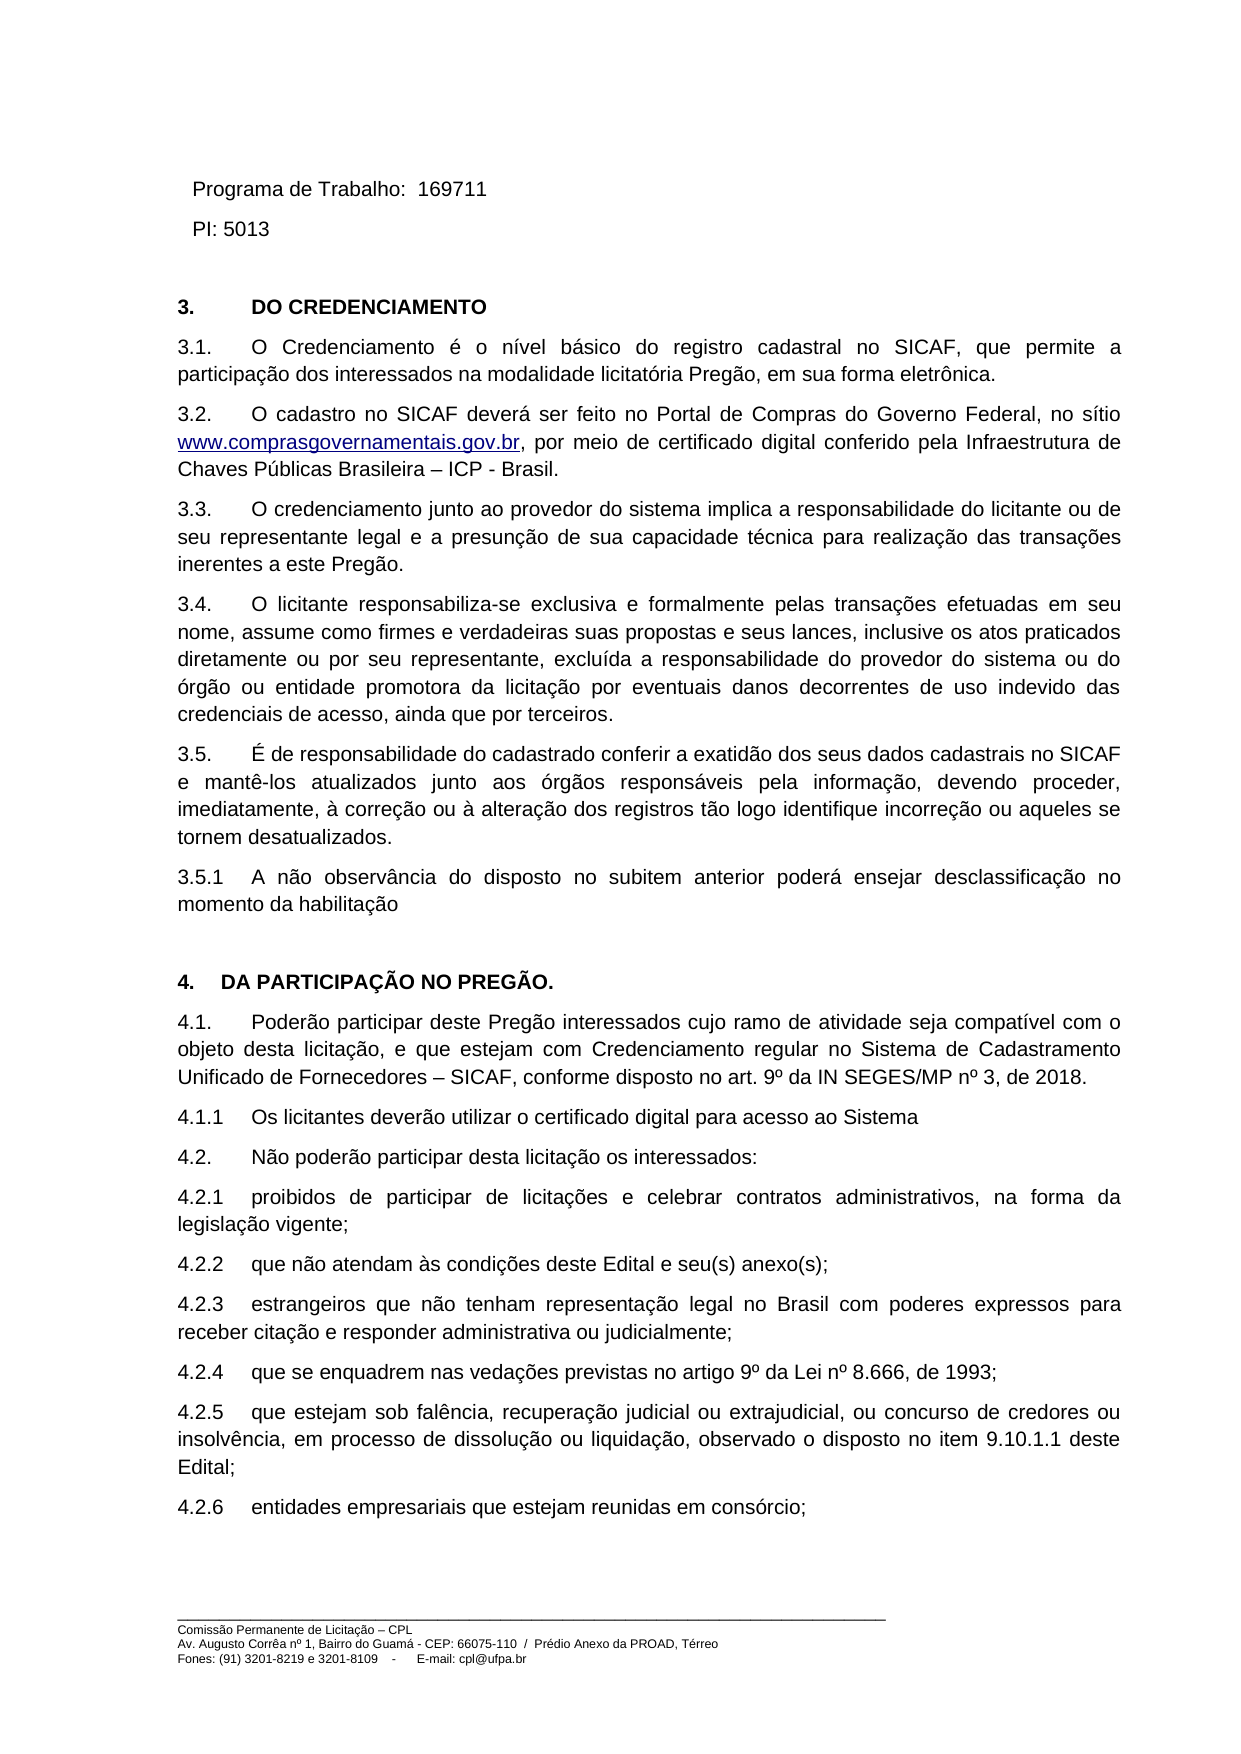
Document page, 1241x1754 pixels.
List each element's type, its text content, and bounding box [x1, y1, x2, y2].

list A não observância do disposto no subitem anterior poderá ensejar desclassificação no momento da habilitação [177, 865, 1122, 916]
list O Credenciamento é o nível básico do registro cadastral no SICAF, que permite a participação dos interessados na modalidade licitatória Pregão, em sua forma eletrônica. [177, 335, 1122, 386]
list Os licitantes deverão utilizar o certificado digital para acesso ao Sistema [177, 1105, 1122, 1129]
text PI: 5013 [192, 217, 1122, 241]
list É de responsabilidade do cadastrado conferir a exatidão dos seus dados cadastrais no SICAF e mantê-los atualizados junto aos órgãos responsáveis pela informação, devendo proceder, imediatamente, à correção ou à alteração dos registros tão logo identifique incorreção ou aqueles se tornem desatualizados. [177, 742, 1122, 849]
list Não poderão participar desta licitação os interessados: [177, 1145, 1122, 1169]
text DA PARTICIPAÇÃO NO PREGÃO. [177, 970, 1122, 994]
list proibidos de participar de licitações e celebrar contratos administrativos, na forma da legislação vigente; [177, 1185, 1122, 1236]
text DO CREDENCIAMENTO [177, 295, 1124, 319]
list que se enquadrem nas vedações previstas no artigo 9º da Lei nº 8.666, de 1993; [177, 1360, 1122, 1384]
list estrangeiros que não tenham representação legal no Brasil com poderes expressos para receber citação e responder administrativa ou judicialmente; [177, 1292, 1122, 1344]
list O credenciamento junto ao provedor do sistema implica a responsabilidade do licitante ou de seu representante legal e a presunção de sua capacidade técnica para realização das transações inerentes a este Pregão. [177, 497, 1122, 576]
list que estejam sob falência, recuperação judicial ou extrajudicial, ou concurso de credores ou insolvência, em processo de dissolução ou liquidação, observado o disposto no item 9.10.1.1 deste Edital; [177, 1400, 1122, 1479]
text Programa de Trabalho: 169711 [192, 177, 1122, 201]
list O cadastro no SICAF deverá ser feito no Portal de Compras do Governo Federal, no sítio www.comprasgovernamentais.gov.br, por meio de certificado digital conferido pela Infraestrutura de Chaves Públicas Brasileira – ICP - Brasil. [177, 402, 1122, 481]
list O licitante responsabiliza-se exclusiva e formalmente pelas transações efetuadas em seu nome, assume como firmes e verdadeiras suas propostas e seus lances, inclusive os atos praticados diretamente ou por seu representante, excluída a responsabilidade do provedor do sistema ou do órgão ou entidade promotora da licitação por eventuais danos decorrentes de uso indevido das credenciais de acesso, ainda que por terceiros. [177, 592, 1122, 726]
list Poderão participar deste Pregão interessados cujo ramo de atividade seja compatível com o objeto desta licitação, e que estejam com Credenciamento regular no Sistema de Cadastramento Unificado de Fornecedores – SICAF, conforme disposto no art. 9º da IN SEGES/MP nº 3, de 2018. [177, 1010, 1122, 1089]
list entidades empresariais que estejam reunidas em consórcio; [177, 1494, 1122, 1518]
list que não atendam às condições deste Edital e seu(s) anexo(s); [177, 1252, 1122, 1276]
